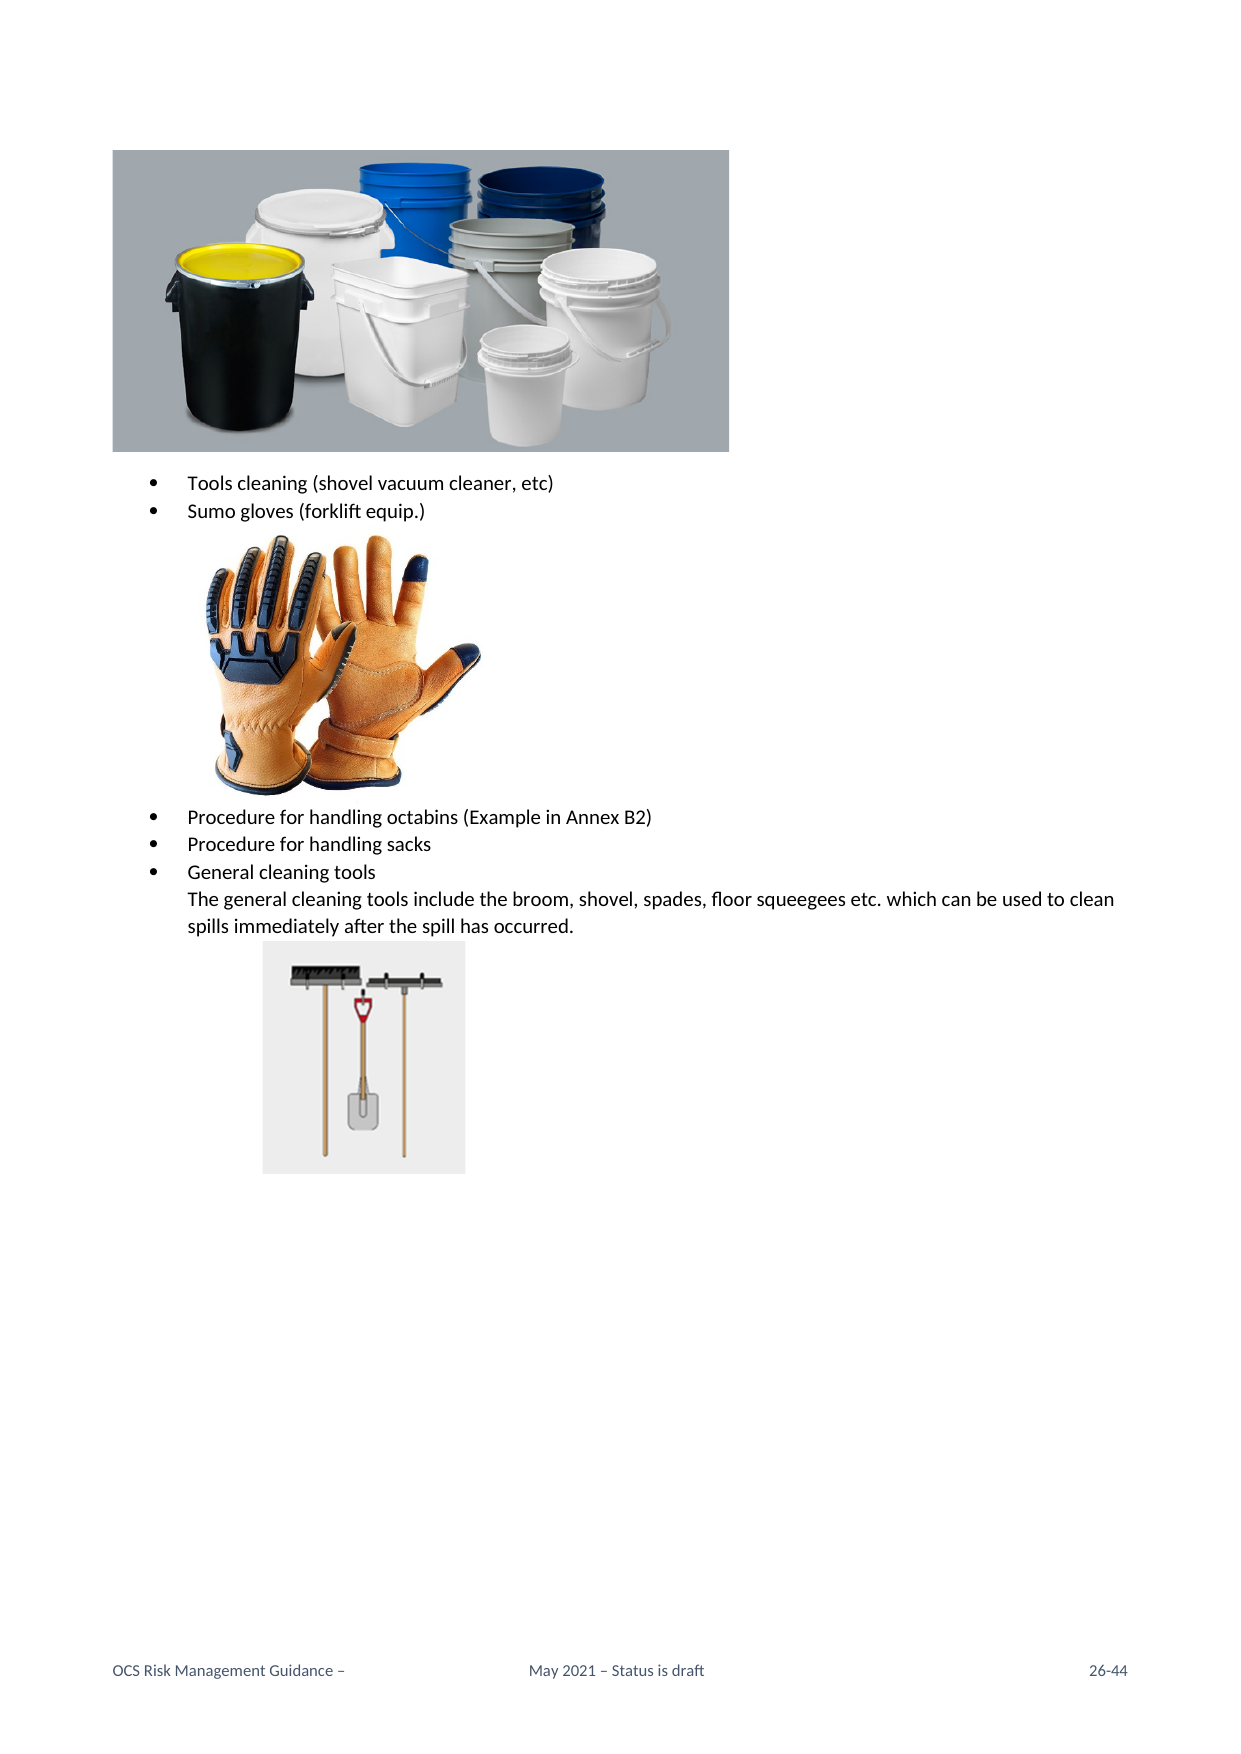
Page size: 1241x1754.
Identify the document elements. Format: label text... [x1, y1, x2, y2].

list General cleaning tools [150, 859, 1128, 884]
list Sumo gloves (forklift equip.) [150, 498, 1128, 523]
list Procedure for handling sacks [150, 832, 1128, 857]
picture [112, 150, 730, 452]
list Procedure for handling octabins (Example in Annex B2) [150, 804, 1128, 829]
picture [262, 941, 466, 1174]
picture [187, 525, 487, 803]
list The general cleaning tools include the broom, shovel, spades, floor squeegees etc. which can be used to clean spills immediately after the spill has occurred. [187, 886, 1128, 939]
list Tools cleaning (shovel vacuum cleaner, etc) [150, 471, 1128, 496]
